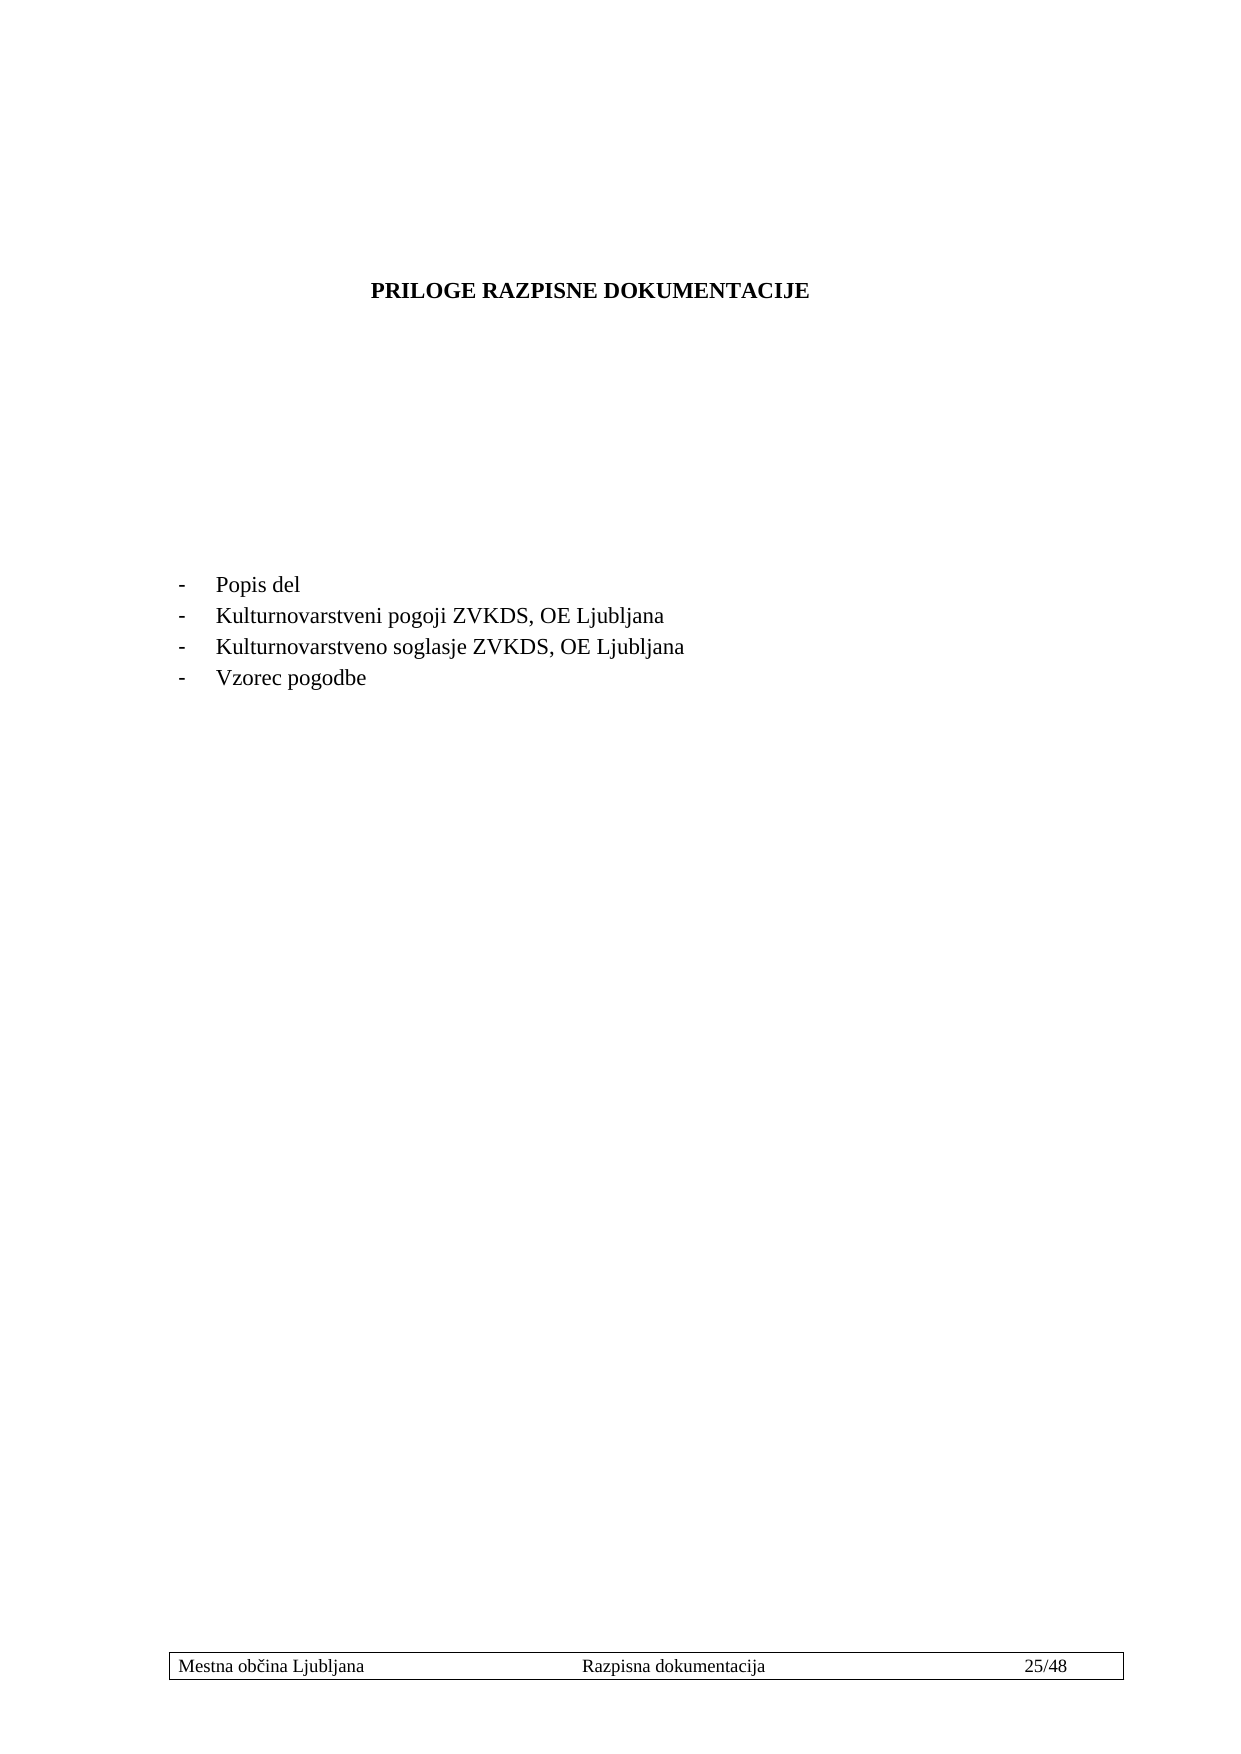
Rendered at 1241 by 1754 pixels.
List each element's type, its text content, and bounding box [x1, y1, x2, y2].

text PRILOGE RAZPISNE DOKUMENTACIJE [66, 278, 1115, 304]
list Popis del [178, 567, 1115, 599]
list Kulturnovarstveno soglasje ZVKDS, OE Ljubljana [178, 630, 1115, 661]
list Kulturnovarstveni pogoji ZVKDS, OE Ljubljana [178, 599, 1115, 630]
list Vzorec pogodbe [178, 661, 1115, 692]
